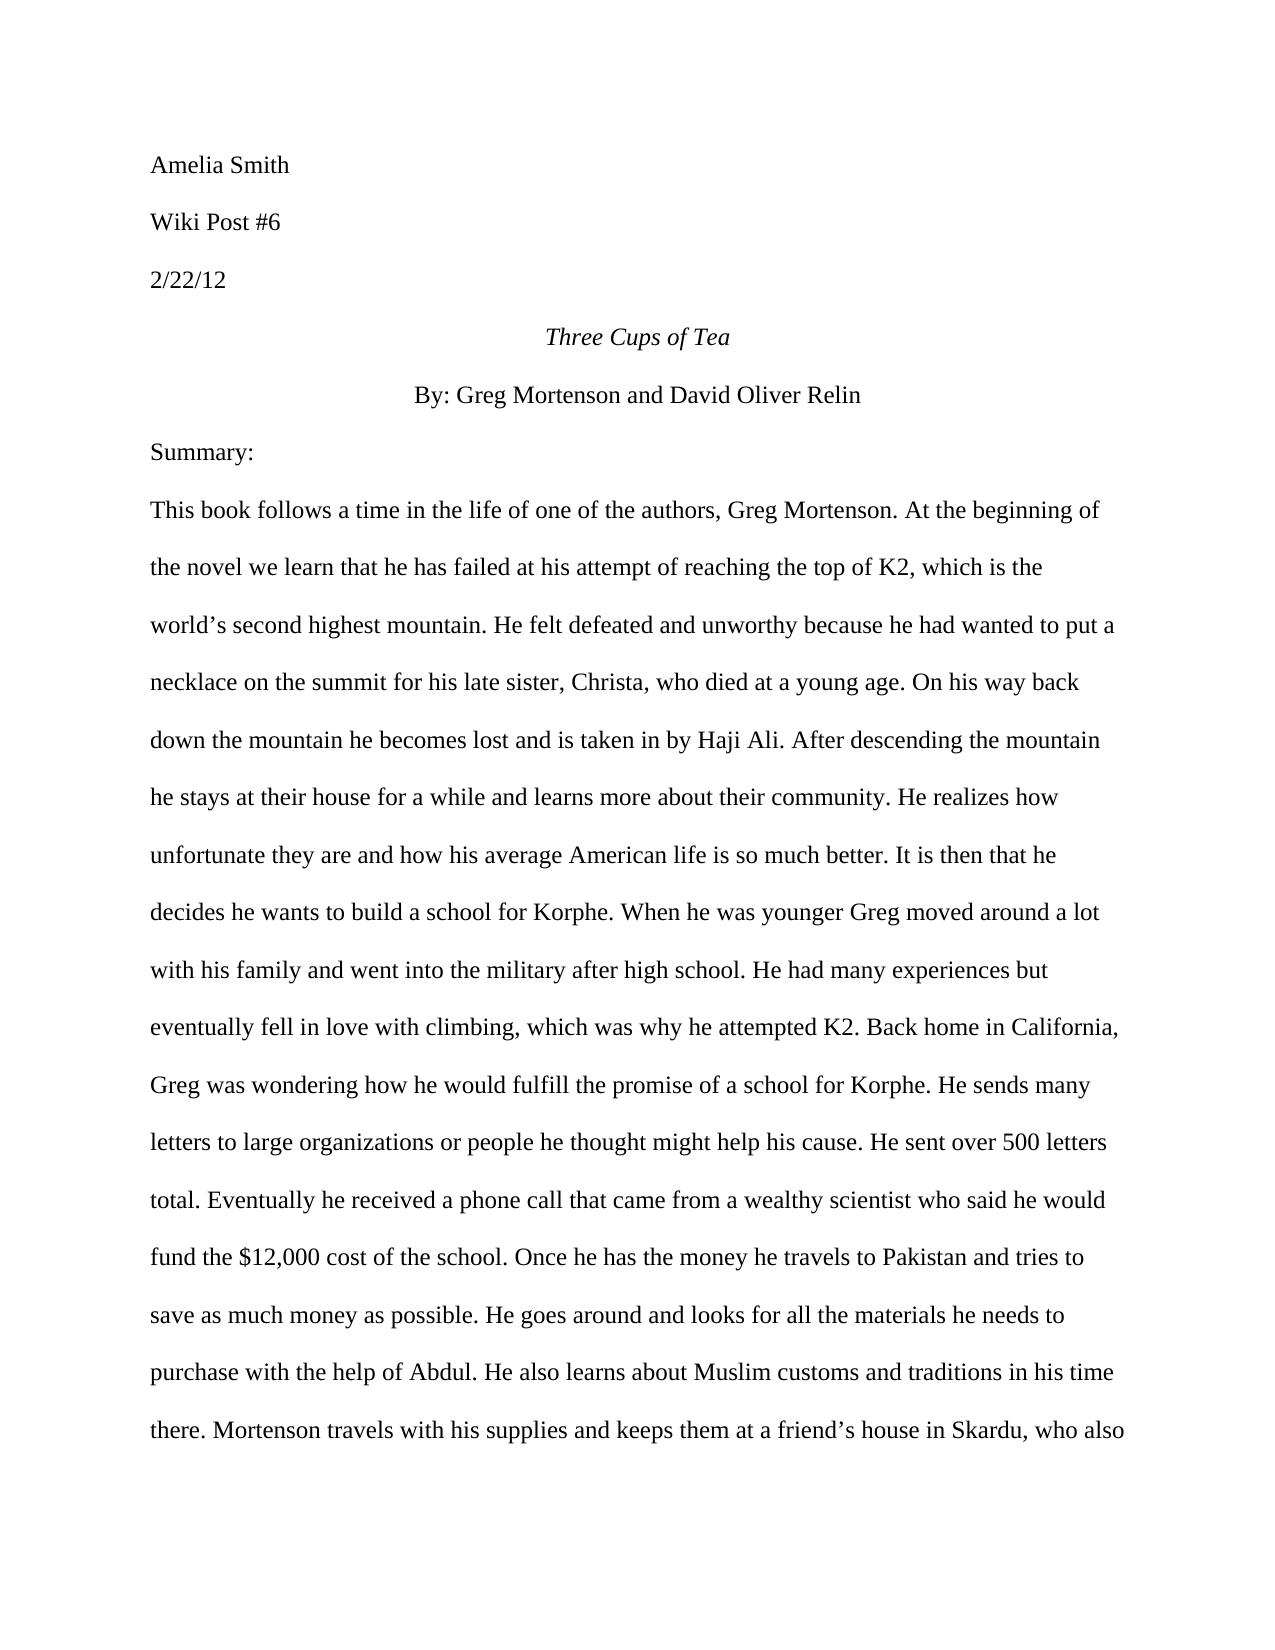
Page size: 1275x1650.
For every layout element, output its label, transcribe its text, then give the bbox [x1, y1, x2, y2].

text Summary: [150, 437, 1125, 466]
text 2/22/12 [150, 265, 1125, 294]
text By: Greg Mortenson and David Oliver Relin [150, 380, 1125, 409]
text Wiki Post #6 [150, 207, 1125, 236]
text Three Cups of Tea [150, 322, 1125, 351]
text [150, 495, 1125, 1444]
text Amelia Smith [150, 150, 1125, 179]
